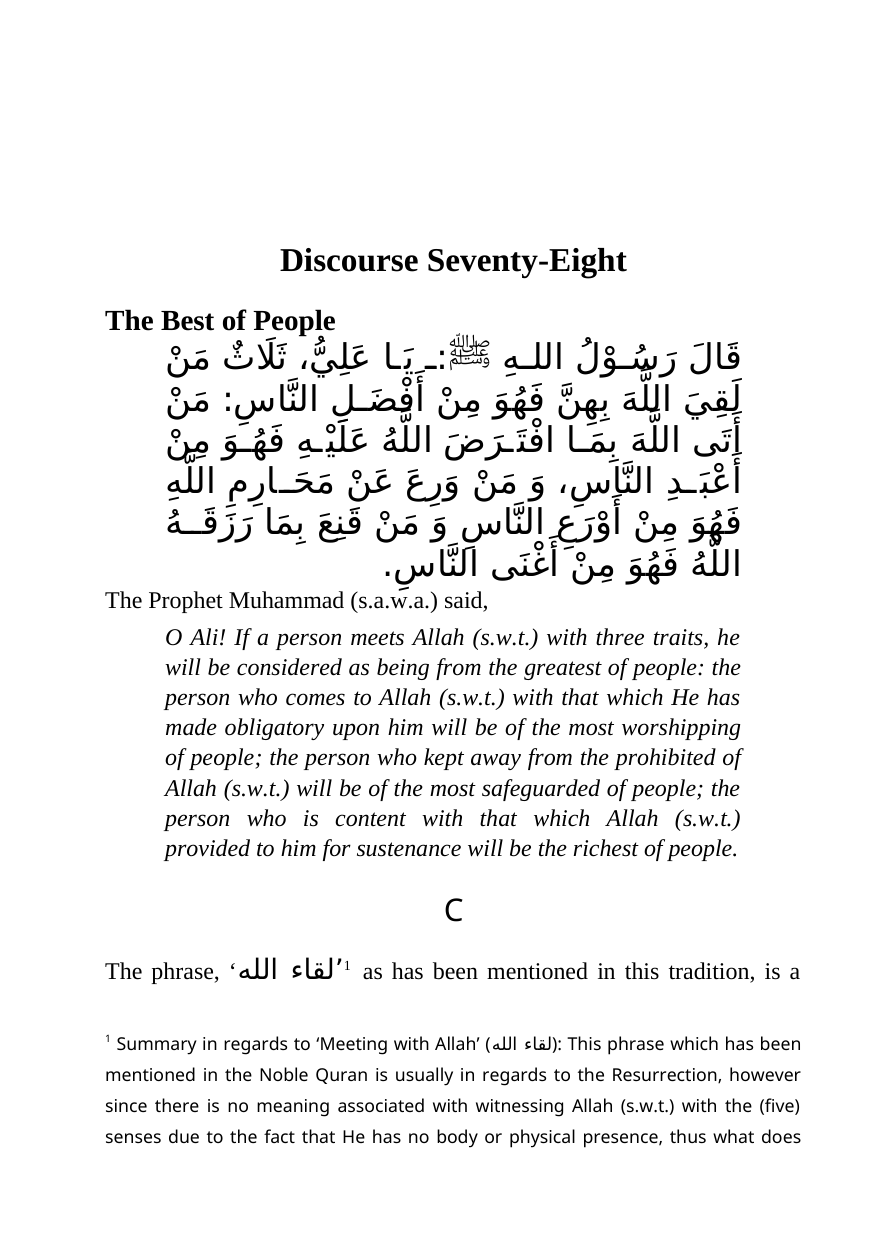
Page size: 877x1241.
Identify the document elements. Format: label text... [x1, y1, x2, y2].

text O Ali! If a person meets Allah (s.w.t.) with three traits, he will be considered as being from the greatest of people: the person who comes to Allah (s.w.t.) with that which He has made obligatory upon him will be of the most worshipping of people; the person who kept away from the prohibited of Allah (s.w.t.) will be of the most safeguarded of people; the person who is content with that which Allah (s.w.t.) provided to him for sustenance will be the richest of people. [165, 621, 742, 862]
subtitle Discourse Seventy-Eight [105, 240, 802, 278]
text C [105, 887, 802, 930]
text The Prophet Muhammad (s.a.w.a.) said, [105, 584, 802, 614]
subtitle The Best of People [105, 303, 802, 337]
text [105, 955, 802, 985]
text قَالَ رَسُوْلُ اللهِ ﷺ: يَا عَلِيُّ، ثَلَاثٌ مَنْ لَقِيَ اللَّهَ بِهِنَّ فَهُوَ مِنْ أَفْضَلِ النَّاسِ: مَنْ أَتَى اللَّهَ بِمَا افْتَرَضَ اللَّهُ عَلَيْهِ فَهُوَ مِنْ أَعْبَدِ النَّاسِ، وَ مَنْ وَرِعَ عَنْ مَحَارِمِ اللَّهِ فَهُوَ مِنْ أَوْرَعِ النَّاسِ وَ مَنْ قَنِعَ بِمَا رَزَقَهُ اللَّهُ فَهُوَ مِنْ أَغْنَى النَّاسِ. [165, 337, 742, 584]
